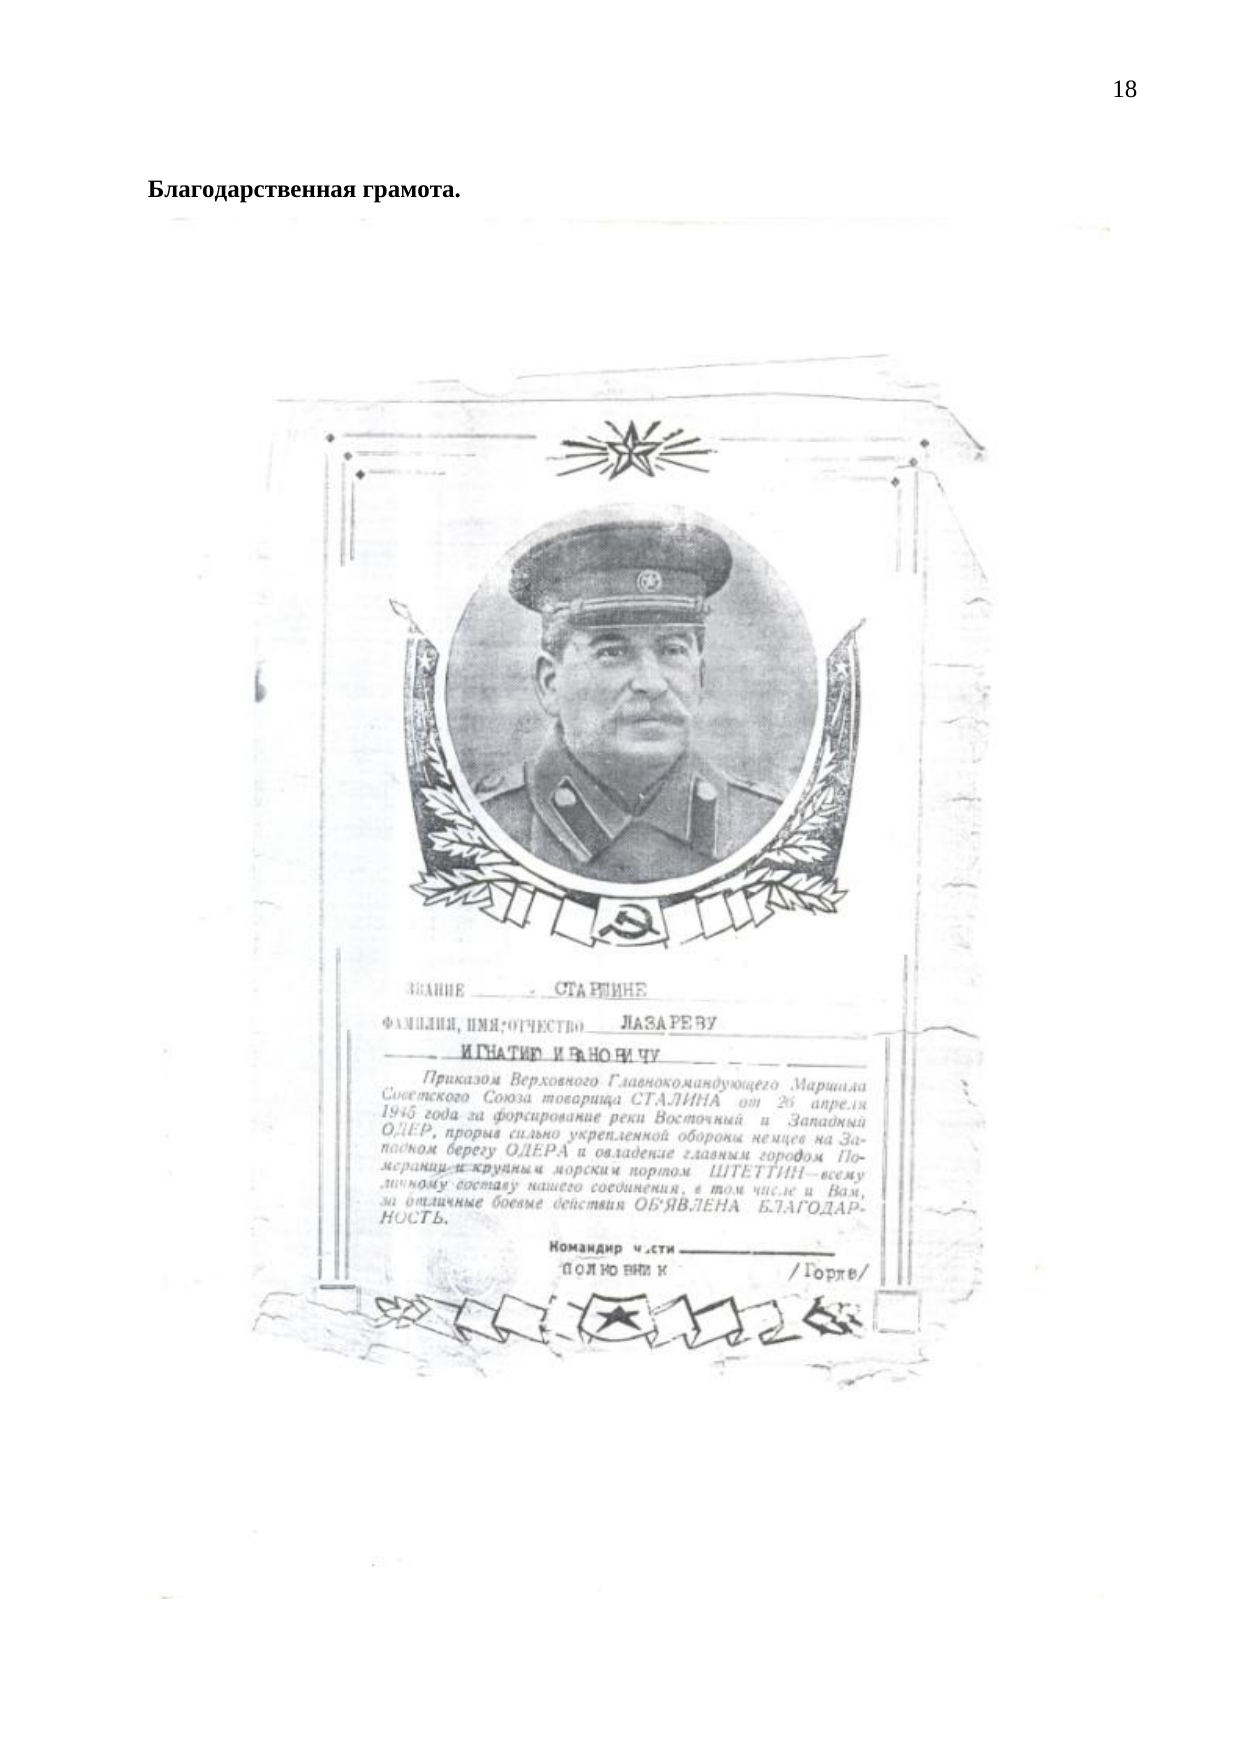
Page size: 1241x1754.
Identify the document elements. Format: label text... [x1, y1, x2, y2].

picture [147, 217, 1111, 1599]
